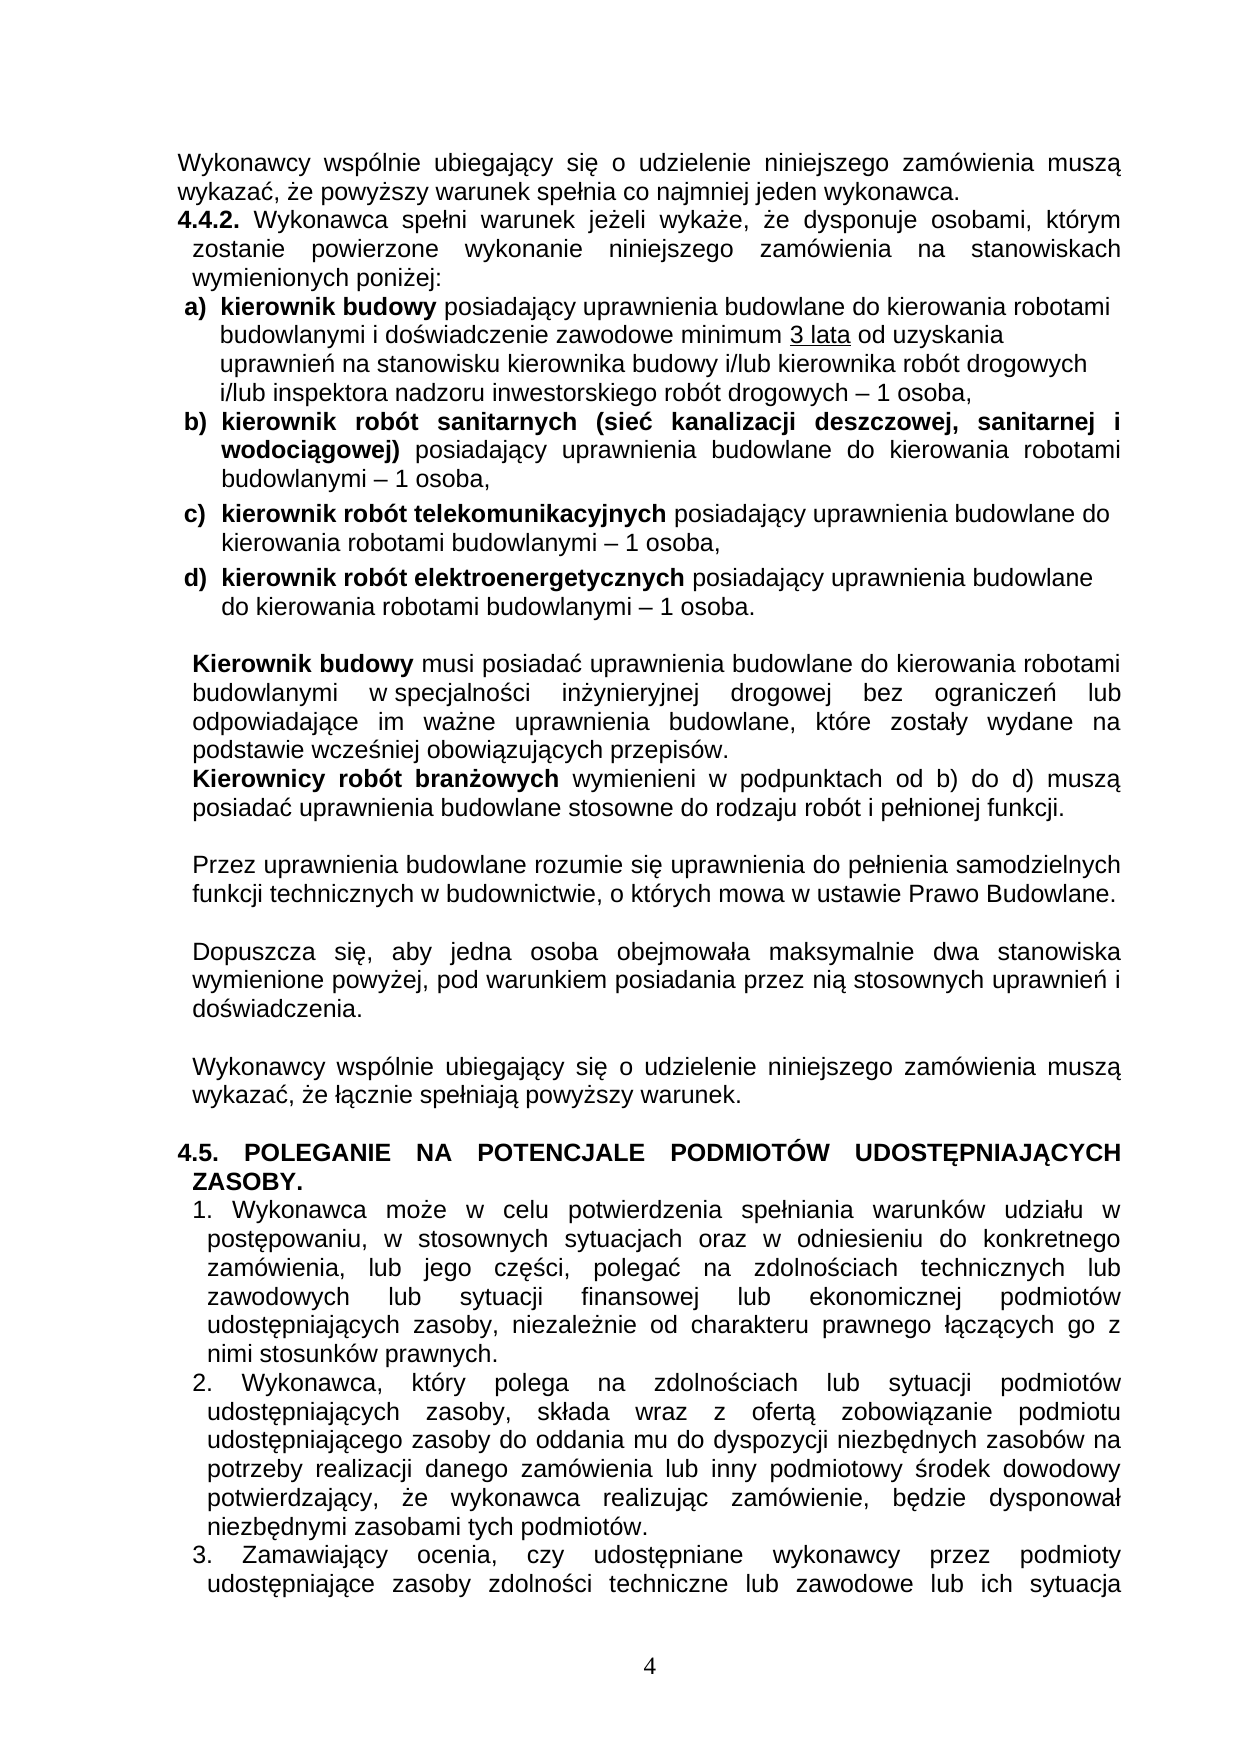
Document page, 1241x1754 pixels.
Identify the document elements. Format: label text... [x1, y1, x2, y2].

text budowlanymi i doświadczenie zawodowe minimum 3 lata od uzyskania [192, 320, 1122, 349]
text Wykonawcy wspólnie ubiegający się o udzielenie niniejszego zamówienia muszą wykazać, że powyższy warunek spełnia co najmniej jeden wykonawca. [177, 148, 1122, 205]
text Kierownicy robót branżowych wymienieni w podpunktach od b) do d) muszą posiadać uprawnienia budowlane stosowne do rodzaju robót i pełnionej funkcji. [192, 764, 1122, 821]
list kierownik robót elektroenergetycznych posiadający uprawnienia budowlane do kierowania robotami budowlanymi – 1 osoba. [183, 563, 1122, 620]
text 2. Wykonawca, który polega na zdolnościach lub sytuacji podmiotów udostępniających zasoby, składa wraz z ofertą zobowiązanie podmiotu udostępniającego zasoby do oddania mu do dyspozycji niezbędnych zasobów na potrzeby realizacji danego zamówienia lub inny podmiotowy środek dowodowy potwierdzający, że wykonawca realizując zamówienie, będzie dysponował niezbędnymi zasobami tych podmiotów. [192, 1368, 1122, 1540]
text Dopuszcza się, aby jedna osoba obejmowała maksymalnie dwa stanowiska wymienione powyżej, pod warunkiem posiadania przez nią stosownych uprawnień i doświadczenia. [192, 936, 1122, 1023]
text 4.5. POLEGANIE NA POTENCJALE PODMIOTÓW UDOSTĘPNIAJĄCYCH ZASOBY. [177, 1138, 1122, 1195]
text 4.4.2. Wykonawca spełni warunek jeżeli wykaże, że dysponuje osobami, którym zostanie powierzone wykonanie niniejszego zamówienia na stanowiskach wymienionych poniżej: [177, 205, 1122, 291]
text Kierownik budowy musi posiadać uprawnienia budowlane do kierowania robotami budowlanymi w specjalności inżynieryjnej drogowej bez ograniczeń lub odpowiadające im ważne uprawnienia budowlane, które zostały wydane na podstawie wcześniej obowiązujących przepisów. [192, 649, 1122, 764]
text uprawnień na stanowisku kierownika budowy i/lub kierownika robót drogowych [192, 349, 1122, 378]
text Wykonawcy wspólnie ubiegający się o udzielenie niniejszego zamówienia muszą wykazać, że łącznie spełniają powyższy warunek. [192, 1051, 1122, 1109]
text i/lub inspektora nadzoru inwestorskiego robót drogowych – 1 osoba, [192, 378, 1122, 406]
list kierownik robót sanitarnych (sieć kanalizacji deszczowej, sanitarnej i wodociągowej) posiadający uprawnienia budowlane do kierowania robotami budowlanymi – 1 osoba, [183, 406, 1122, 493]
list kierownik robót telekomunikacyjnych posiadający uprawnienia budowlane do kierowania robotami budowlanymi – 1 osoba, [183, 499, 1122, 556]
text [192, 1540, 1122, 1598]
text a) kierownik budowy posiadający uprawnienia budowlane do kierowania robotami [177, 291, 1122, 320]
text 1. Wykonawca może w celu potwierdzenia spełniania warunków udziału w postępowaniu, w stosownych sytuacjach oraz w odniesieniu do konkretnego zamówienia, lub jego części, polegać na zdolnościach technicznych lub zawodowych lub sytuacji finansowej lub ekonomicznej podmiotów udostępniających zasoby, niezależnie od charakteru prawnego łączących go z nimi stosunków prawnych. [192, 1195, 1122, 1368]
text Przez uprawnienia budowlane rozumie się uprawnienia do pełnienia samodzielnych funkcji technicznych w budownictwie, o których mowa w ustawie Prawo Budowlane. [192, 850, 1122, 908]
